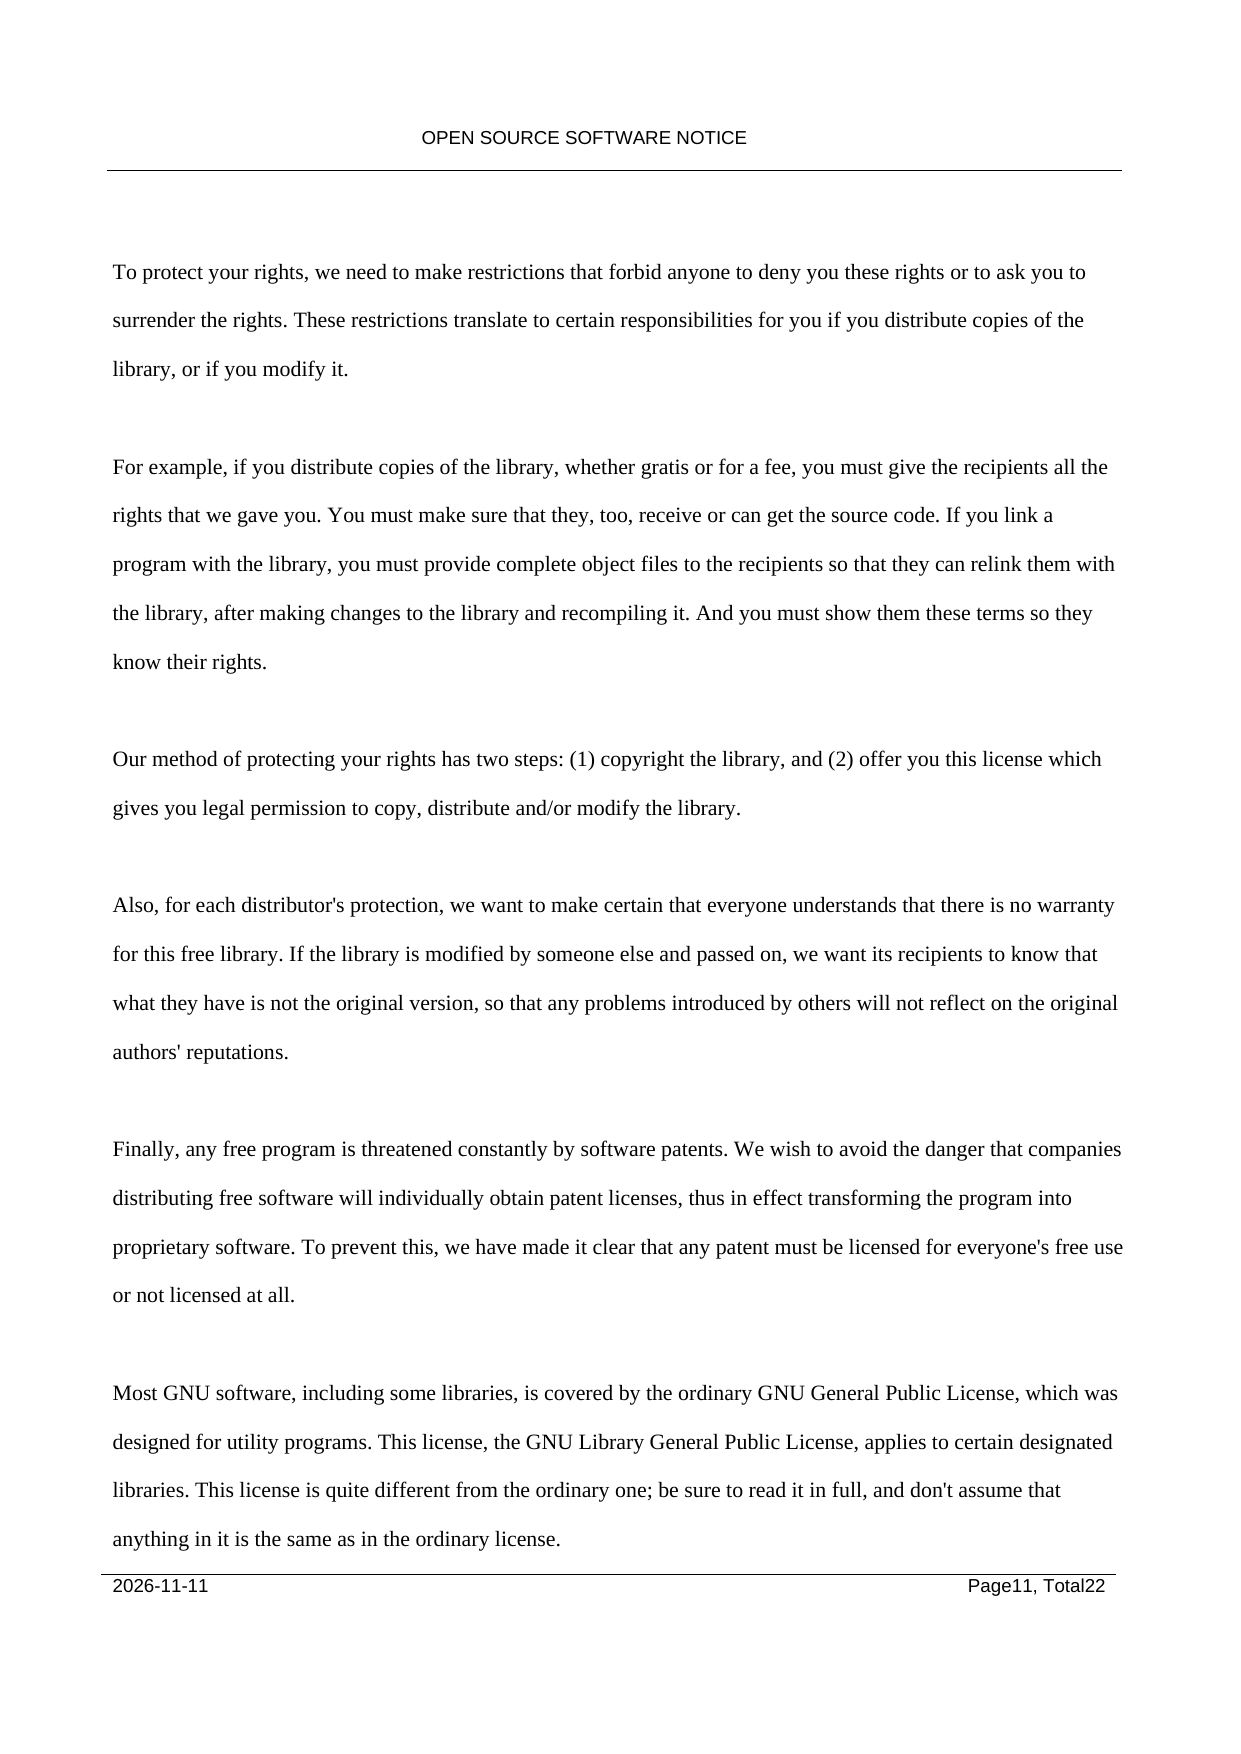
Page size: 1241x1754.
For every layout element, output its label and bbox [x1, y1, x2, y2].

text [112, 206, 1128, 1555]
